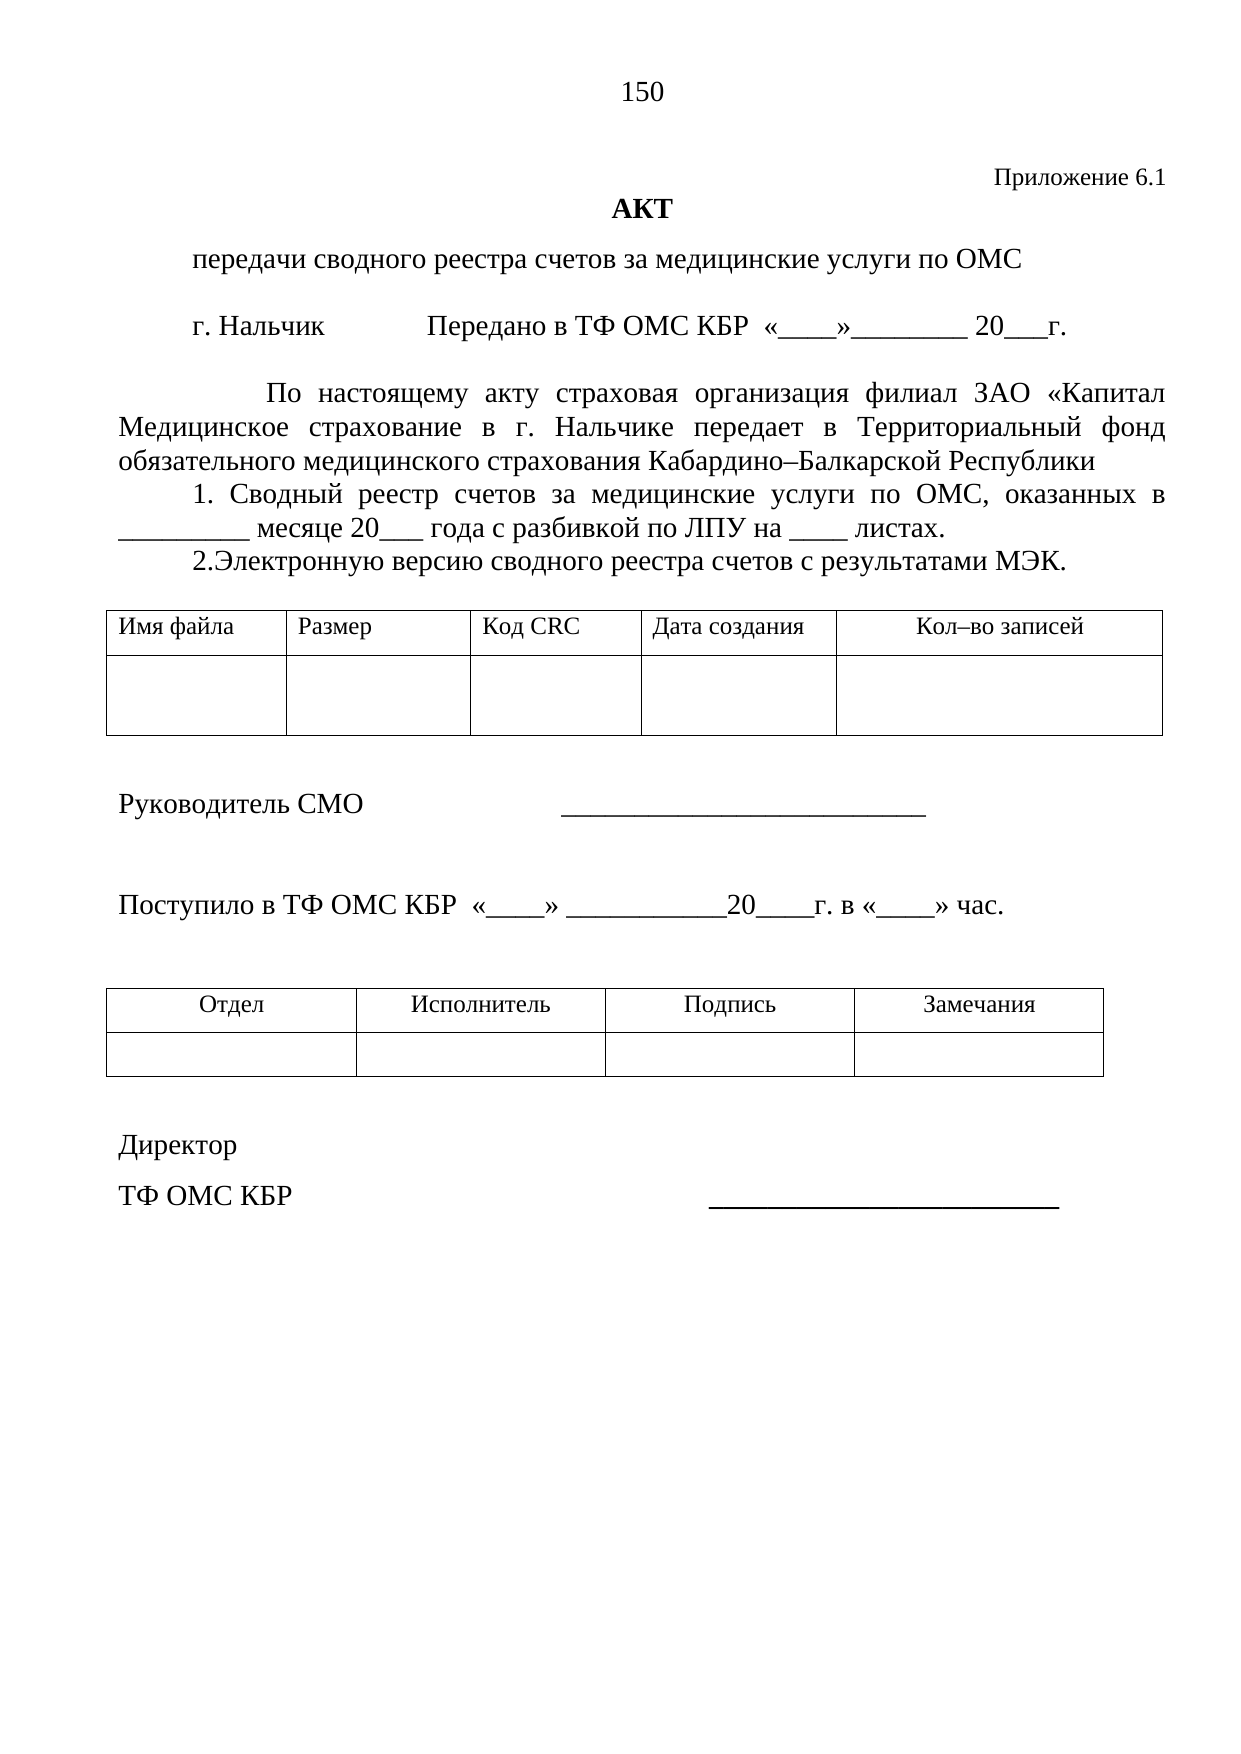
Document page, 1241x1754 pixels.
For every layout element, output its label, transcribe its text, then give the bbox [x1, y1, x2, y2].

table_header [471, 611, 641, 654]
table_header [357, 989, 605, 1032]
text Руководитель СМО _________________________ [118, 787, 1166, 820]
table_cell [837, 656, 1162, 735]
text Поступило в ТФ ОМС КБР «____» ___________20____г. в «____» час. [118, 887, 1166, 921]
text передачи сводного реестра счетов за медицинские услуги по ОМС [118, 241, 1166, 275]
text Директор [118, 1127, 1166, 1161]
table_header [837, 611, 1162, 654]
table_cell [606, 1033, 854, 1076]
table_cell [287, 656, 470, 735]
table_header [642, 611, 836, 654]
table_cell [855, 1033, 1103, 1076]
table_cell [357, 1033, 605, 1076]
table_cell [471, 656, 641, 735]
text ТФ ОМС КБР ________________________ [118, 1178, 1166, 1211]
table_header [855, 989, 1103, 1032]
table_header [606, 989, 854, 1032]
text г. Нальчик Передано в ТФ ОМС КБР «____»________ 20___г. [118, 308, 1166, 342]
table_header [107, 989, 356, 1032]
text АКТ [118, 191, 1166, 225]
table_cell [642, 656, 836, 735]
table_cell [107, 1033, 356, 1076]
text Приложение 6.1 [118, 162, 1166, 191]
text 2.Электронную версию сводного реестра счетов с результатами МЭК. [118, 543, 1166, 577]
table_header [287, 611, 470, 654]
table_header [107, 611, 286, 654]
text 1. Сводный реестр счетов за медицинские услуги по ОМС, оказанных в _________ месяце 20___ года с разбивкой по ЛПУ на ____ листах. [118, 476, 1166, 543]
text По настоящему акту страховая организация филиал ЗАО «Капитал Медицинское страхование в г. Нальчике передает в Территориальный фонд обязательного медицинского страхования Кабардино–Балкарской Республики [118, 376, 1166, 476]
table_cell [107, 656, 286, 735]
